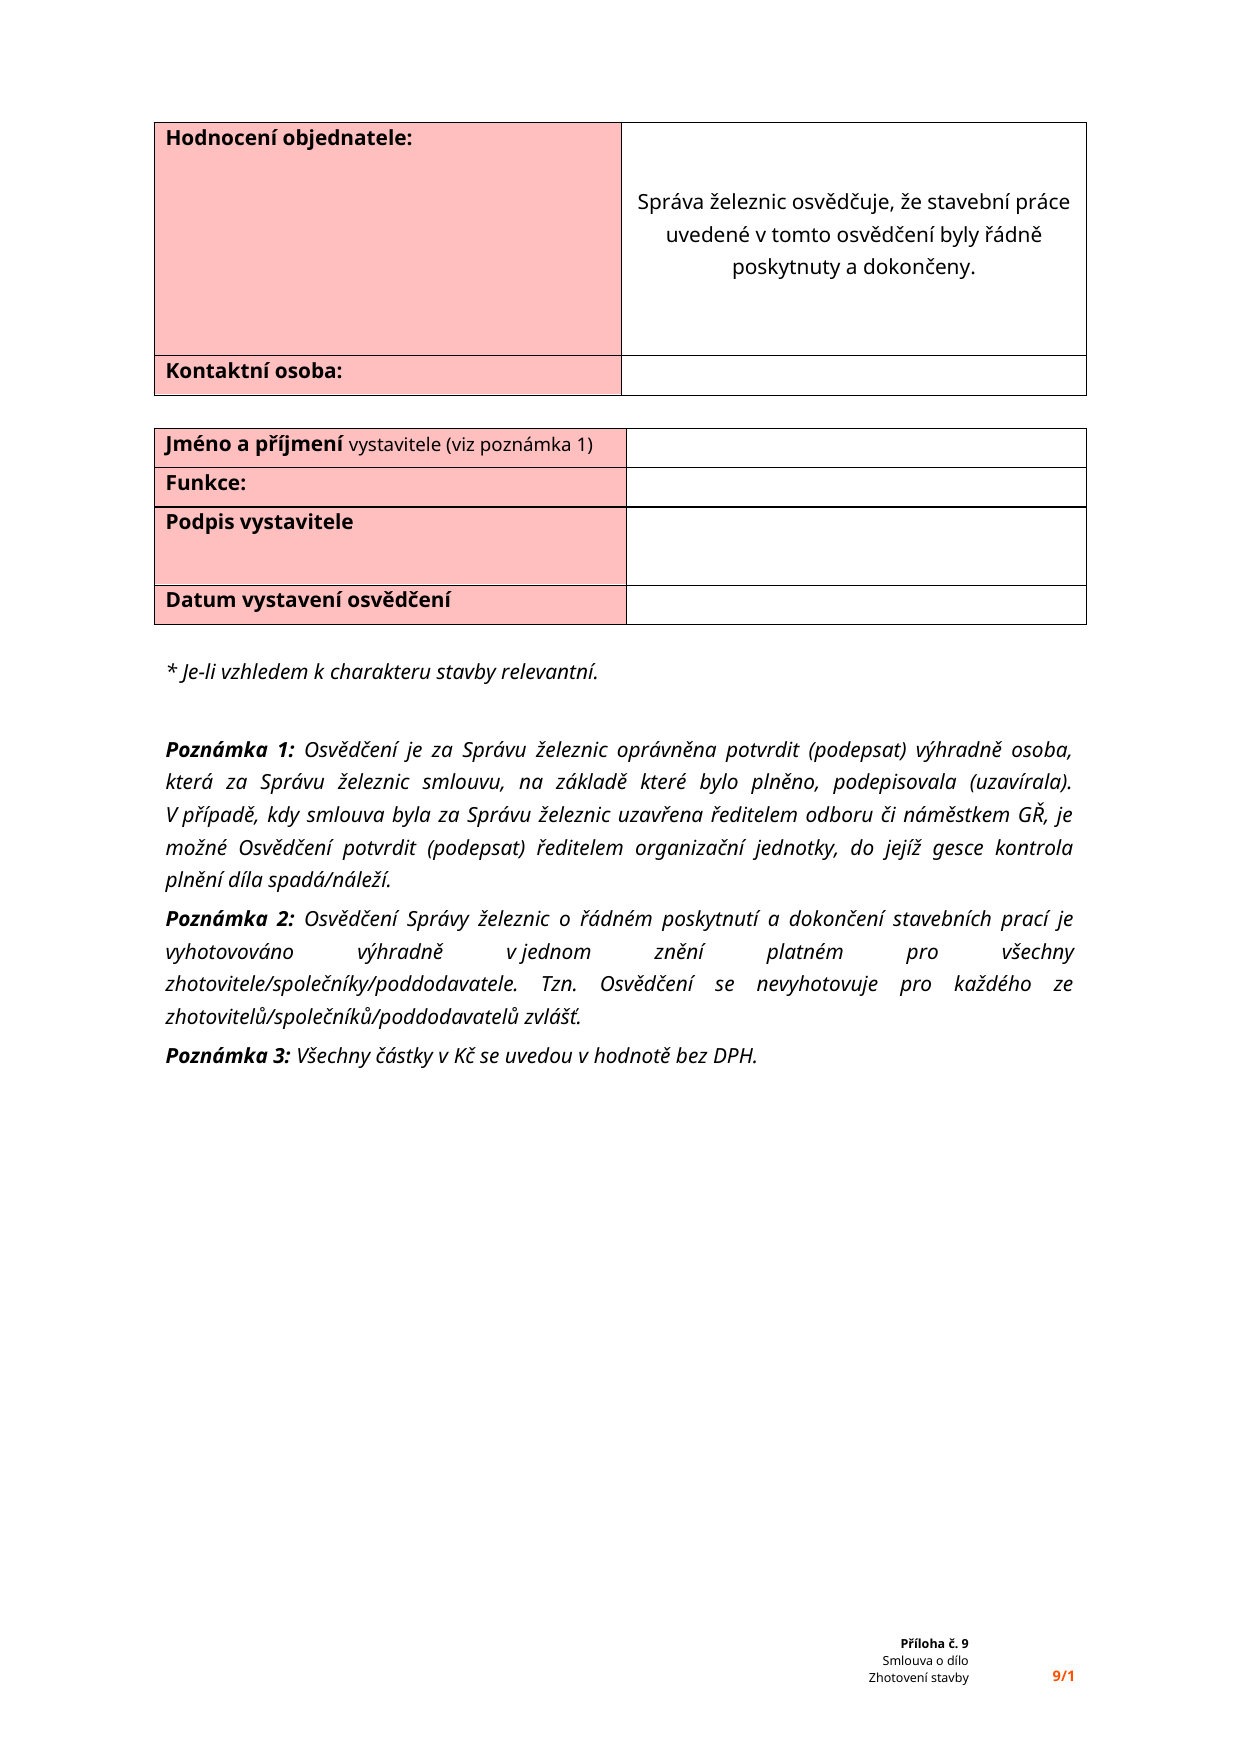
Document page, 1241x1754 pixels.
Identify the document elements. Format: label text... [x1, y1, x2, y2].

table_header Jméno a příjmení vystavitele (viz poznámka 1) [155, 429, 626, 467]
table_cell Podpis vystavitele [155, 508, 626, 584]
table_cell Datum vystavení osvědčení [155, 586, 626, 624]
table_cell Kontaktní osoba: [155, 356, 621, 394]
text Poznámka 1: Osvědčení je za Správu železnic oprávněna potvrdit (podepsat) výhradně osoba, která za Správu železnic smlouvu, na základě které bylo plněno, podepisovala (uzavírala). V případě, kdy smlouva byla za Správu železnic uzavřena ředitelem odboru či náměstkem GŘ, je možné Osvědčení potvrdit (podepsat) ředitelem organizační jednotky, do jejíž gesce kontrola plnění díla spadá/náleží. [165, 735, 1075, 894]
text Poznámka 3: Všechny částky v Kč se uvedou v hodnotě bez DPH. [165, 1041, 1075, 1069]
table_header [627, 429, 1086, 467]
text Poznámka 2: Osvědčení Správy železnic o řádném poskytnutí a dokončení stavebních prací je vyhotovováno výhradně v jednom znění platném pro všechny zhotovitele/společníky/poddodavatele. Tzn. Osvědčení se nevyhotovuje pro každého ze zhotovitelů/společníků/poddodavatelů zvlášť. [165, 904, 1075, 1030]
table_cell [627, 508, 1086, 584]
table_header Hodnocení objednatele: [155, 123, 621, 355]
table_header Správa železnic osvědčuje, že stavební práce uvedené v tomto osvědčení byly řádně poskytnuty a dokončeny. [622, 123, 1086, 355]
table_cell [622, 356, 1086, 394]
table_cell Funkce: [155, 468, 626, 506]
text * Je-li vzhledem k charakteru stavby relevantní. [165, 657, 1075, 686]
table_cell [627, 468, 1086, 506]
table_cell [627, 586, 1086, 624]
